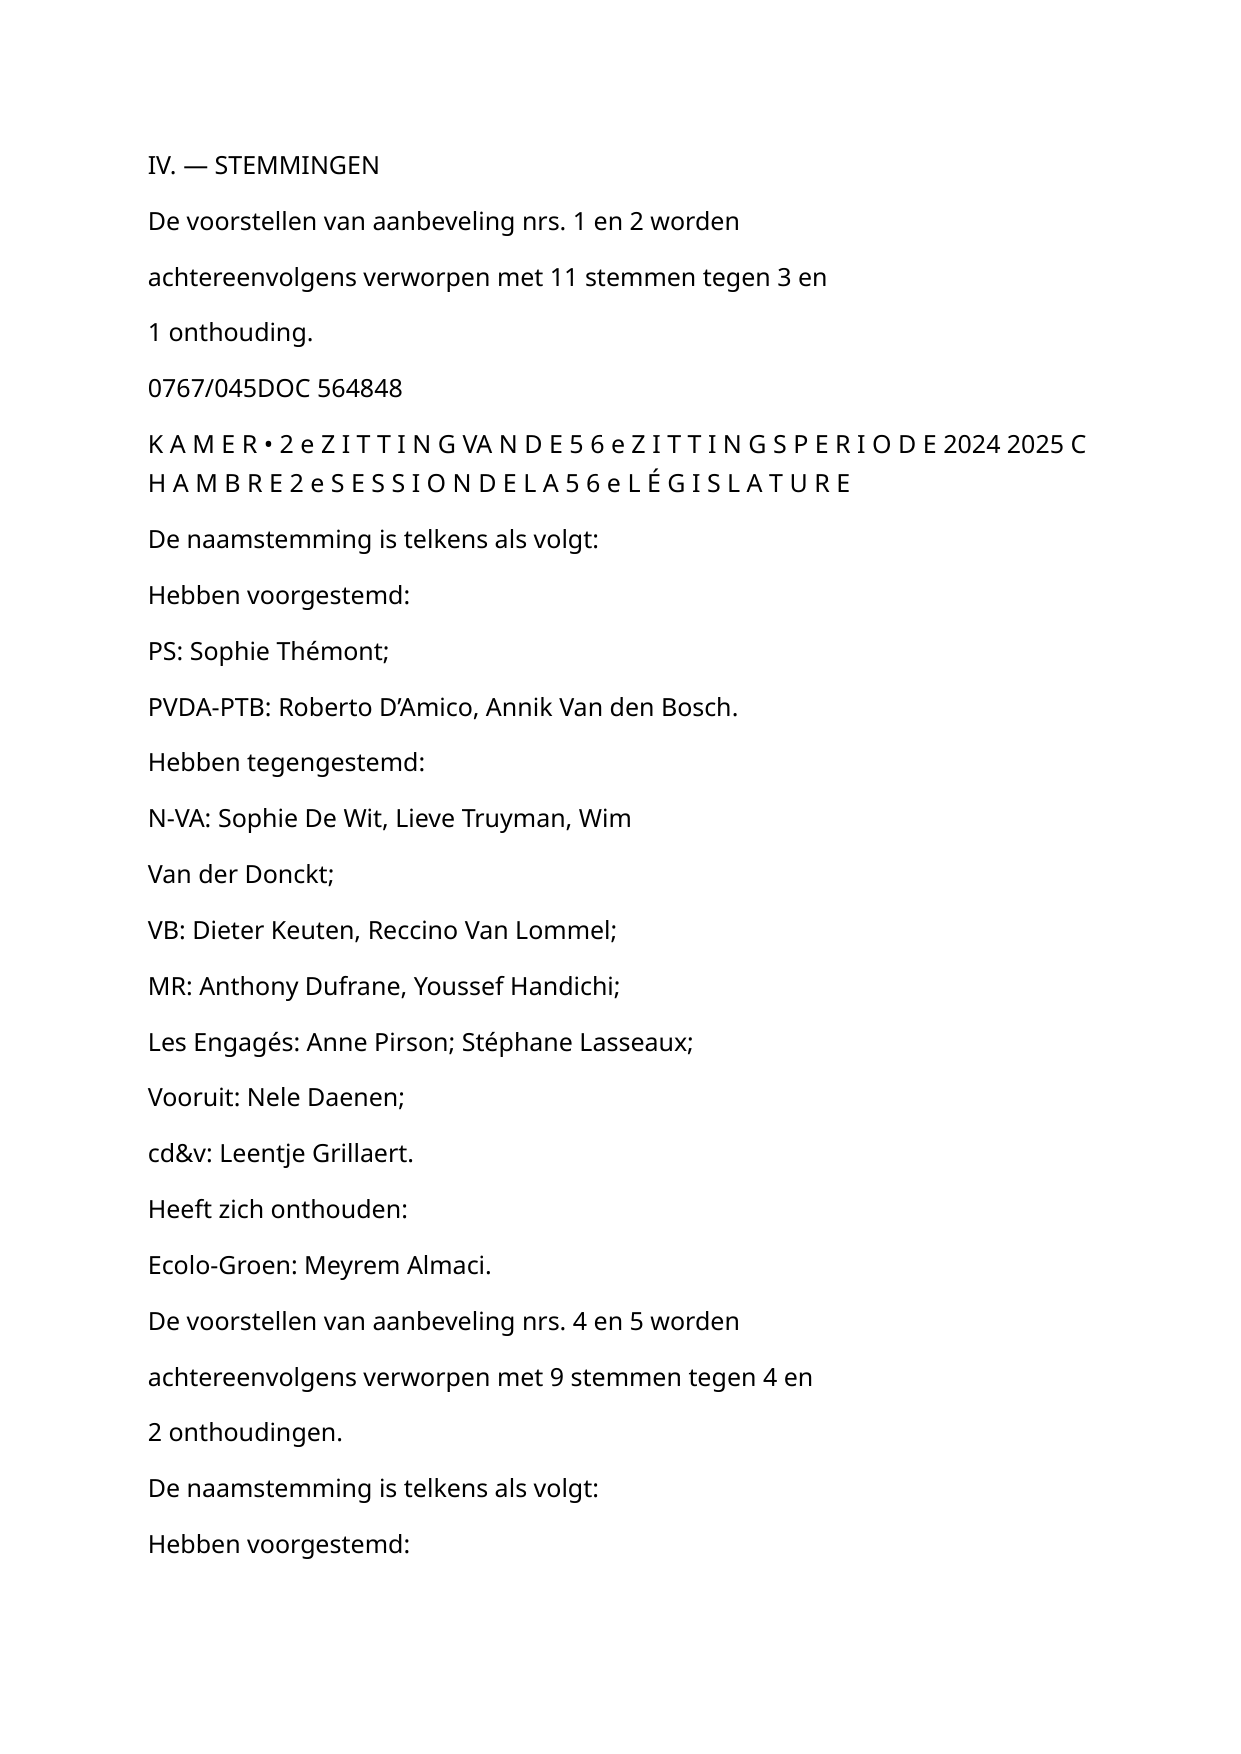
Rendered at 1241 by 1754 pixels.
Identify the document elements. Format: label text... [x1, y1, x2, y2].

text MR: Anthony Dufrane, Youssef Handichi; [148, 968, 1093, 1002]
text Ecolo-Groen: Meyrem Almaci. [148, 1248, 1093, 1282]
text VB: Dieter Keuten, Reccino Van Lommel; [148, 913, 1093, 947]
text De naamstemming is telkens als volgt: [148, 1471, 1093, 1505]
text Hebben voorgestemd: [148, 578, 1093, 612]
text Hebben tegengestemd: [148, 745, 1093, 779]
text Les Engagés: Anne Pirson; Stéphane Lasseaux; [148, 1024, 1093, 1058]
text achtereenvolgens verworpen met 9 stemmen tegen 4 en [148, 1359, 1093, 1393]
text De voorstellen van aanbeveling nrs. 1 en 2 worden [148, 203, 1093, 237]
text achtereenvolgens verworpen met 11 stemmen tegen 3 en [148, 259, 1093, 293]
text 2 onthoudingen. [148, 1415, 1093, 1449]
text Hebben voorgestemd: [148, 1527, 1093, 1561]
text De naamstemming is telkens als volgt: [148, 522, 1093, 556]
text Van der Donckt; [148, 857, 1093, 891]
text K A M E R • 2 e Z I T T I N G VA N D E 5 6 e Z I T T I N G S P E R I O D E 2024 2025 C H A M B R E 2 e S E S S I O N D E L A 5 6 e L É G I S L A T U R E [148, 427, 1093, 500]
text PS: Sophie Thémont; [148, 633, 1093, 667]
text De voorstellen van aanbeveling nrs. 4 en 5 worden [148, 1303, 1093, 1337]
text PVDA-PTB: Roberto D’Amico, Annik Van den Bosch. [148, 689, 1093, 723]
text Heeft zich onthouden: [148, 1192, 1093, 1226]
text cd&v: Leentje Grillaert. [148, 1136, 1093, 1170]
text N-VA: Sophie De Wit, Lieve Truyman, Wim [148, 801, 1093, 835]
text 0767/045DOC 564848 [148, 371, 1093, 405]
text Vooruit: Nele Daenen; [148, 1080, 1093, 1114]
text IV. — STEMMINGEN [148, 148, 1093, 182]
text 1 onthouding. [148, 315, 1093, 349]
